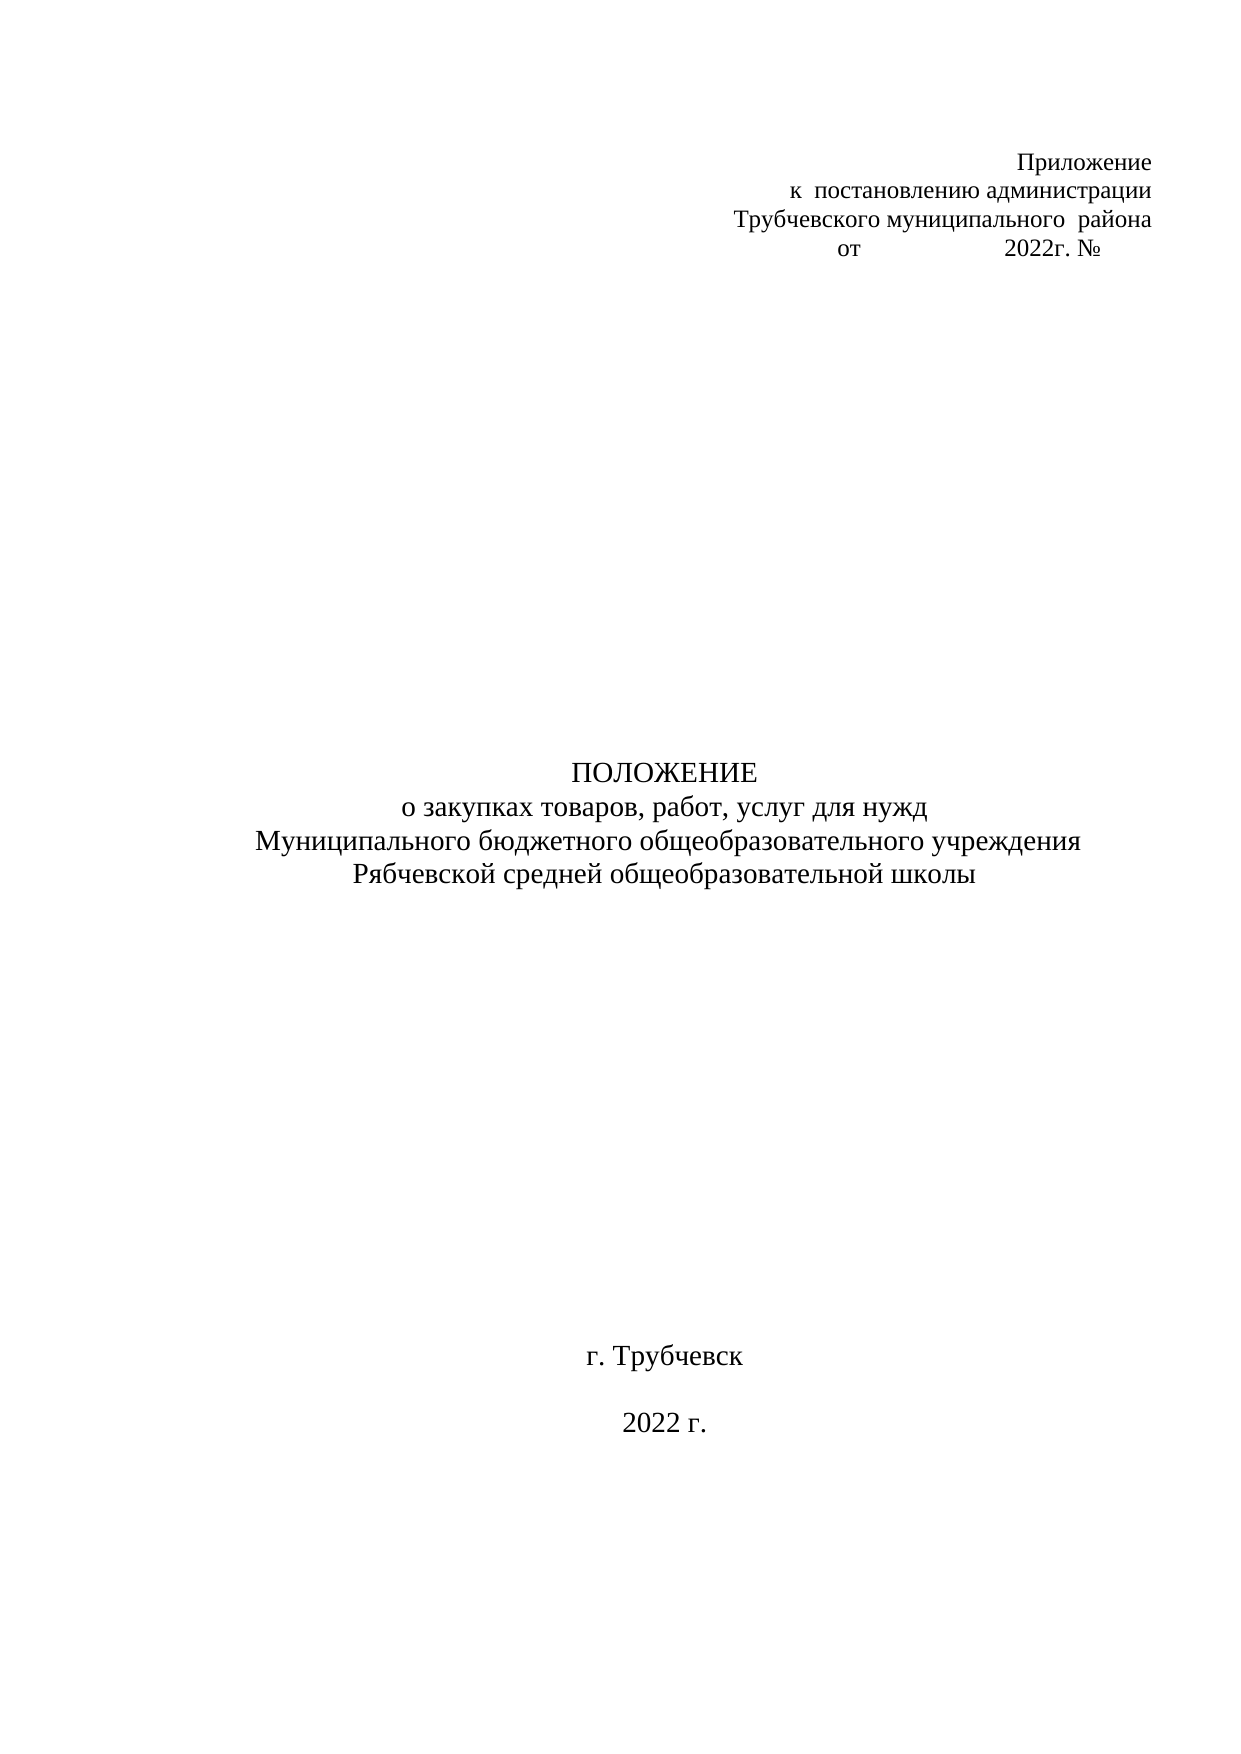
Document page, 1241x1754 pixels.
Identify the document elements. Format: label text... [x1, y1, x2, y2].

text ПОЛОЖЕНИЕ [177, 756, 1152, 789]
text г. Трубчевск [177, 1338, 1152, 1372]
text к постановлению администрации [177, 176, 1152, 204]
text Трубчевского муниципального района [177, 204, 1152, 233]
text 2022 г. [177, 1405, 1152, 1439]
text Муниципального бюджетного общеобразовательного учреждения Рябчевской средней общеобразовательной школы [177, 823, 1152, 890]
text Приложение [177, 147, 1152, 176]
text от 2022г. № [177, 233, 1152, 262]
text о закупках товаров, работ, услуг для нужд [177, 789, 1152, 823]
